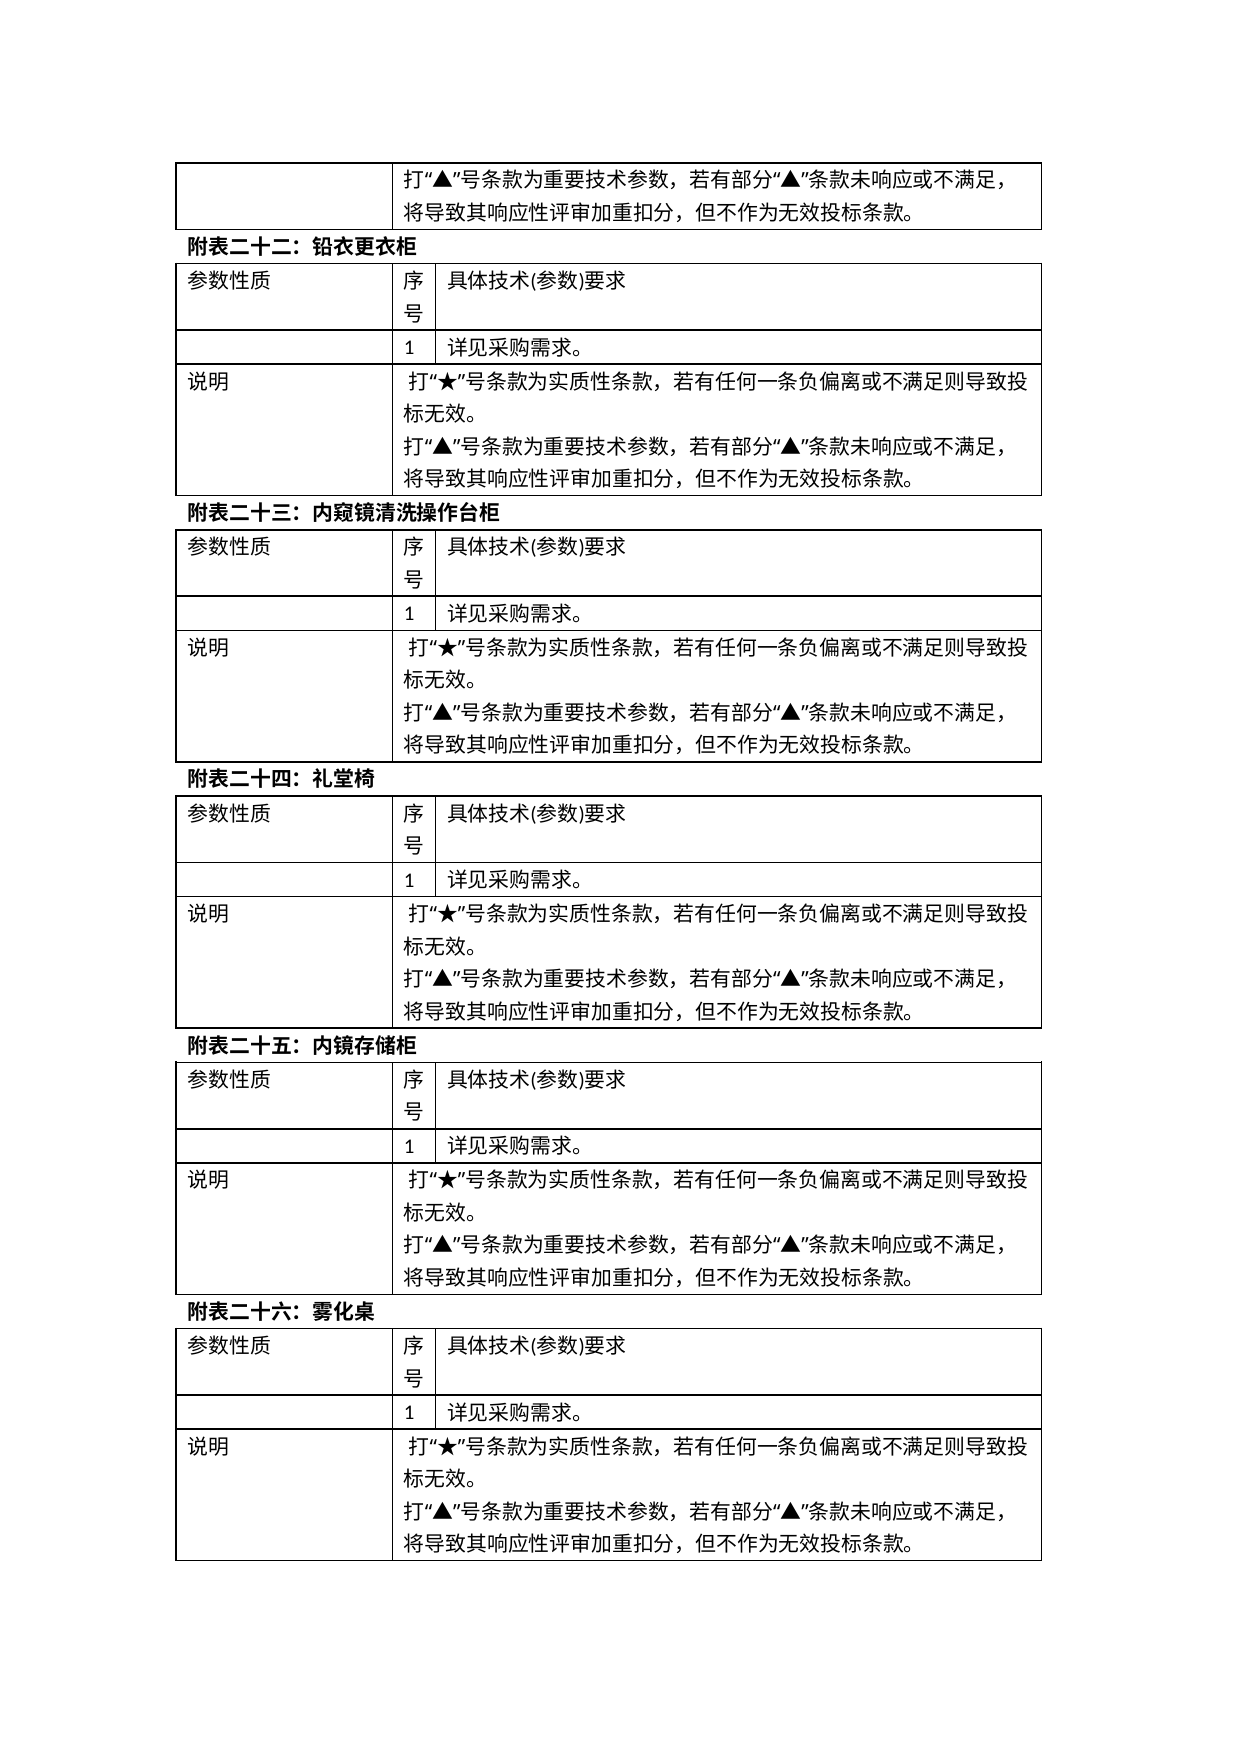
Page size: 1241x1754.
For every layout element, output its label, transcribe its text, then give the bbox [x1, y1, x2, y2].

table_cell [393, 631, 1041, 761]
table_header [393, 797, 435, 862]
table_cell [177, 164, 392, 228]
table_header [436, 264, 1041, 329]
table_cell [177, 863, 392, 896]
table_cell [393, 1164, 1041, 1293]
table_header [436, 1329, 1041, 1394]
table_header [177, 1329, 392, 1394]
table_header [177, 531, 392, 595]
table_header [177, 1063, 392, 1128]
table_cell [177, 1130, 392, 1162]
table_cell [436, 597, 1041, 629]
text 附表二十三：内窥镜清洗操作台柜 [187, 496, 1053, 529]
text 附表二十四：礼堂椅 [187, 763, 1053, 795]
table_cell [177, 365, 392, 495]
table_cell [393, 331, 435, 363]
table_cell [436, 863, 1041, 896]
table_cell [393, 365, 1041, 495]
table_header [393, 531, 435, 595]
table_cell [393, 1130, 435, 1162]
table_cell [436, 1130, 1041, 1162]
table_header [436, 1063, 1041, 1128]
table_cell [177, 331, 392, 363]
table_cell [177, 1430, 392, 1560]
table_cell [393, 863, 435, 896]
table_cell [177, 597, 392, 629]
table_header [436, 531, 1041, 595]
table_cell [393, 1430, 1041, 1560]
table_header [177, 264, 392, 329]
text 附表二十六：雾化桌 [187, 1295, 1053, 1328]
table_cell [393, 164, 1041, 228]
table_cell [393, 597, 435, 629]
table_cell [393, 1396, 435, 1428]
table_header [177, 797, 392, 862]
text 附表二十五：内镜存储柜 [187, 1029, 1053, 1061]
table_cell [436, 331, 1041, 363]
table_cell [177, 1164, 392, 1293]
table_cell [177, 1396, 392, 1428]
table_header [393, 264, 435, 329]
text 附表二十二：铅衣更衣柜 [187, 230, 1053, 263]
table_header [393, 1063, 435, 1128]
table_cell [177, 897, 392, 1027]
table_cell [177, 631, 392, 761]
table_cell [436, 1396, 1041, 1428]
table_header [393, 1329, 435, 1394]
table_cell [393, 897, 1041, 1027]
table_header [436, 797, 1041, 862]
